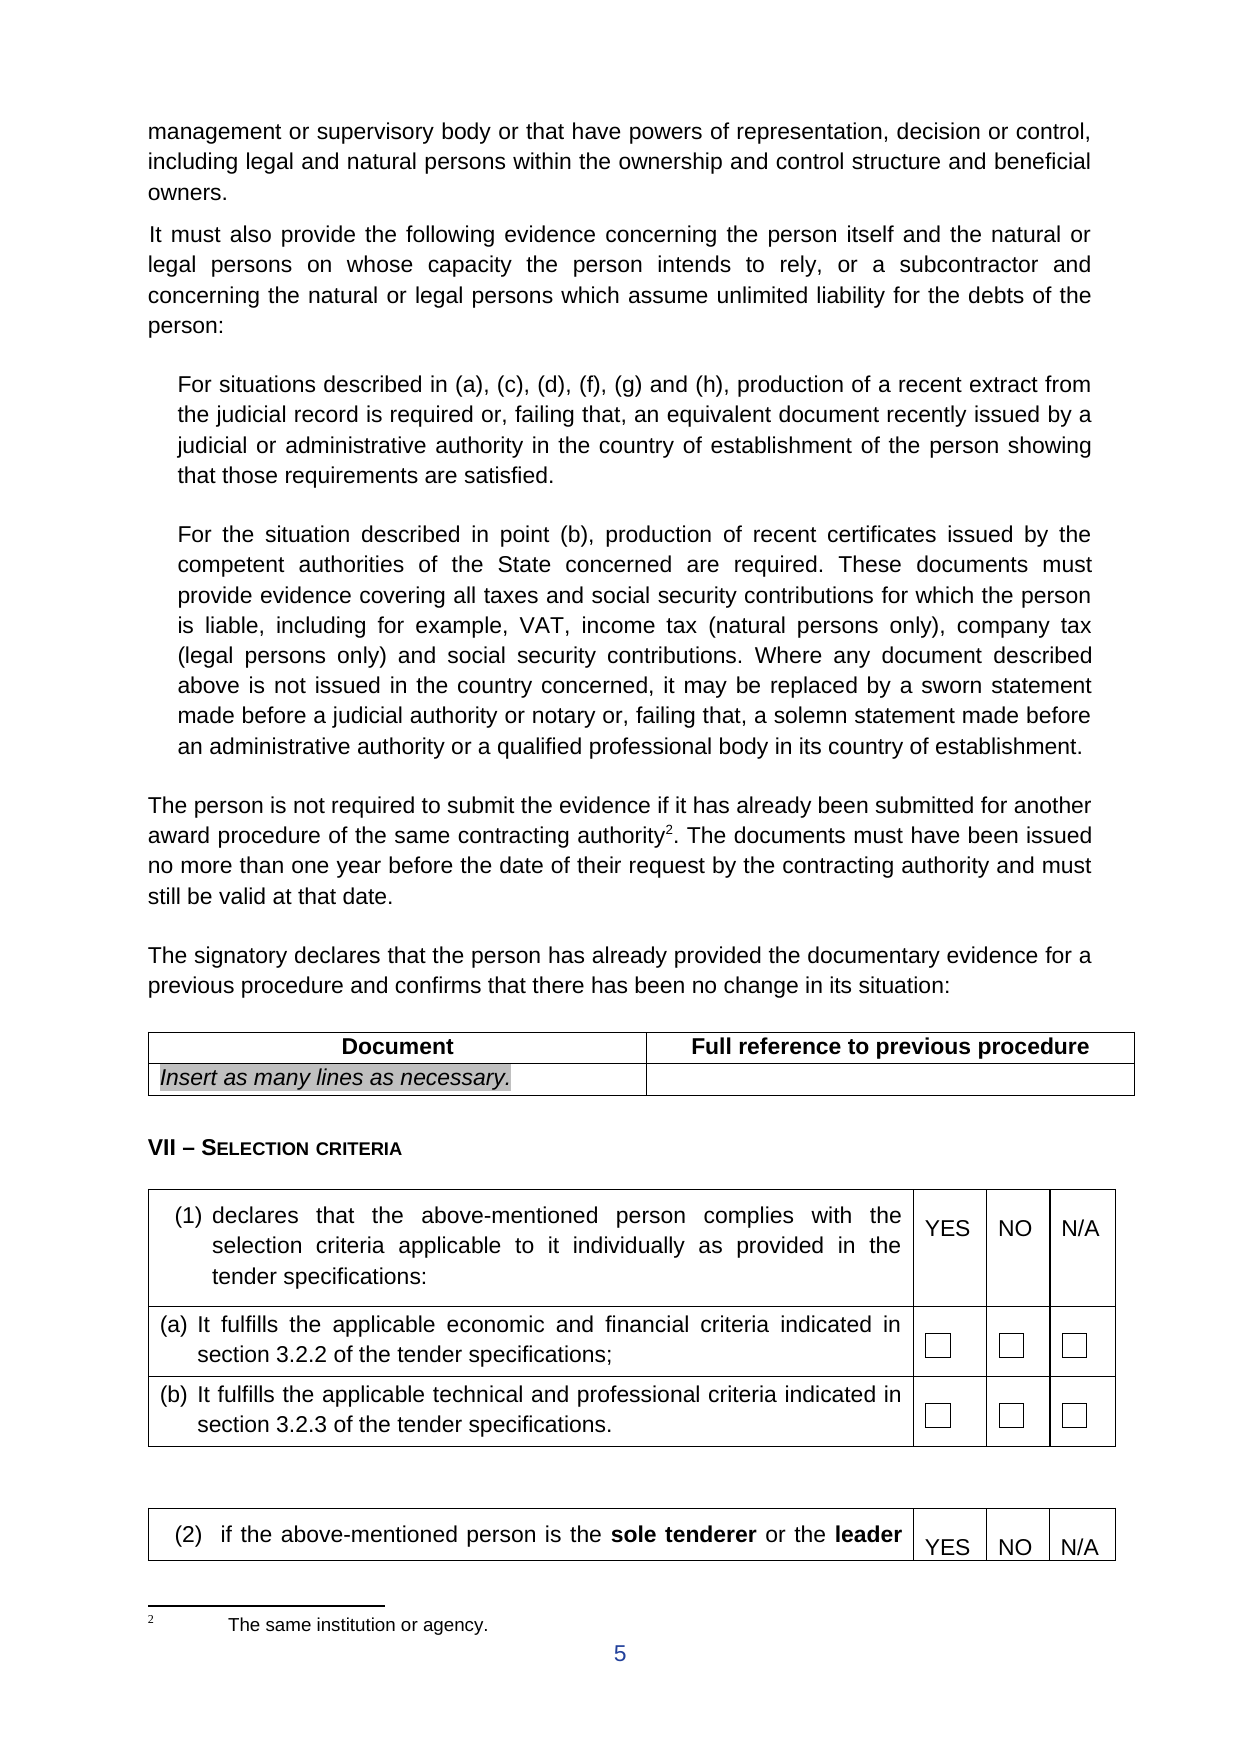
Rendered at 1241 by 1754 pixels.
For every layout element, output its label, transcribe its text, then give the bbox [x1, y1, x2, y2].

table_header YES [914, 1190, 986, 1306]
table_cell [1051, 1307, 1115, 1376]
table_header NO [987, 1190, 1049, 1306]
text It must also provide the following evidence concerning the person itself and the natural or legal persons on whose capacity the person intends to rely, or a subcontractor and concerning the natural or legal persons which assume unlimited liability for the debts of the person: [148, 221, 1092, 338]
table_cell [647, 1064, 1134, 1095]
table_header Document [149, 1033, 646, 1063]
text For the situation described in point (b), production of recent certificates issued by the competent authorities of the State concerned are required. These documents must provide evidence covering all taxes and social security contributions for which the person is liable, including for example, VAT, income tax (natural persons only), company tax (legal persons only) and social security contributions. Where any document described above is not issued in the country concerned, it may be replaced by a sworn statement made before a judicial authority or notary or, failing that, a solemn statement made before an administrative authority or a qualified professional body in its country of establishment. [177, 521, 1092, 759]
table_cell Insert as many lines as necessary. [149, 1064, 646, 1095]
title VII – Selection criteria [148, 1133, 1092, 1160]
table_cell It fulfills the applicable economic and financial criteria indicated in section 3.2.2 of the tender specifications; [149, 1307, 913, 1376]
table_header N/A [1050, 1509, 1115, 1560]
table_header Full reference to previous procedure [647, 1033, 1134, 1063]
table_header YES [914, 1509, 986, 1560]
text The person is not required to submit the evidence if it has already been submitted for another award procedure of the same contracting authority. The documents must have been issued no more than one year before the date of their request by the contracting authority and must still be valid at that date. [148, 792, 1092, 909]
table_cell [914, 1307, 986, 1376]
text The signatory declares that the person has already provided the documentary evidence for a previous procedure and confirms that there has been no change in its situation: [148, 942, 1092, 999]
table_cell [1051, 1377, 1115, 1446]
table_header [149, 1509, 913, 1560]
text For situations described in (a), (c), (d), (f), (g) and (h), production of a recent extract from the judicial record is required or, failing that, an equivalent document recently issued by a judicial or administrative authority in the country of establishment of the person showing that those requirements are satisfied. [177, 371, 1092, 488]
table_header declares that the above-mentioned person complies with the selection criteria applicable to it individually as provided in the tender specifications: [149, 1190, 913, 1306]
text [148, 118, 1092, 205]
table_cell It fulfills the applicable technical and professional criteria indicated in section 3.2.3 of the tender specifications. [149, 1377, 913, 1446]
table_cell [914, 1377, 986, 1446]
table_header NO [987, 1509, 1049, 1560]
table_cell [987, 1307, 1049, 1376]
table_cell [987, 1377, 1049, 1446]
table_header N/A [1051, 1190, 1115, 1306]
